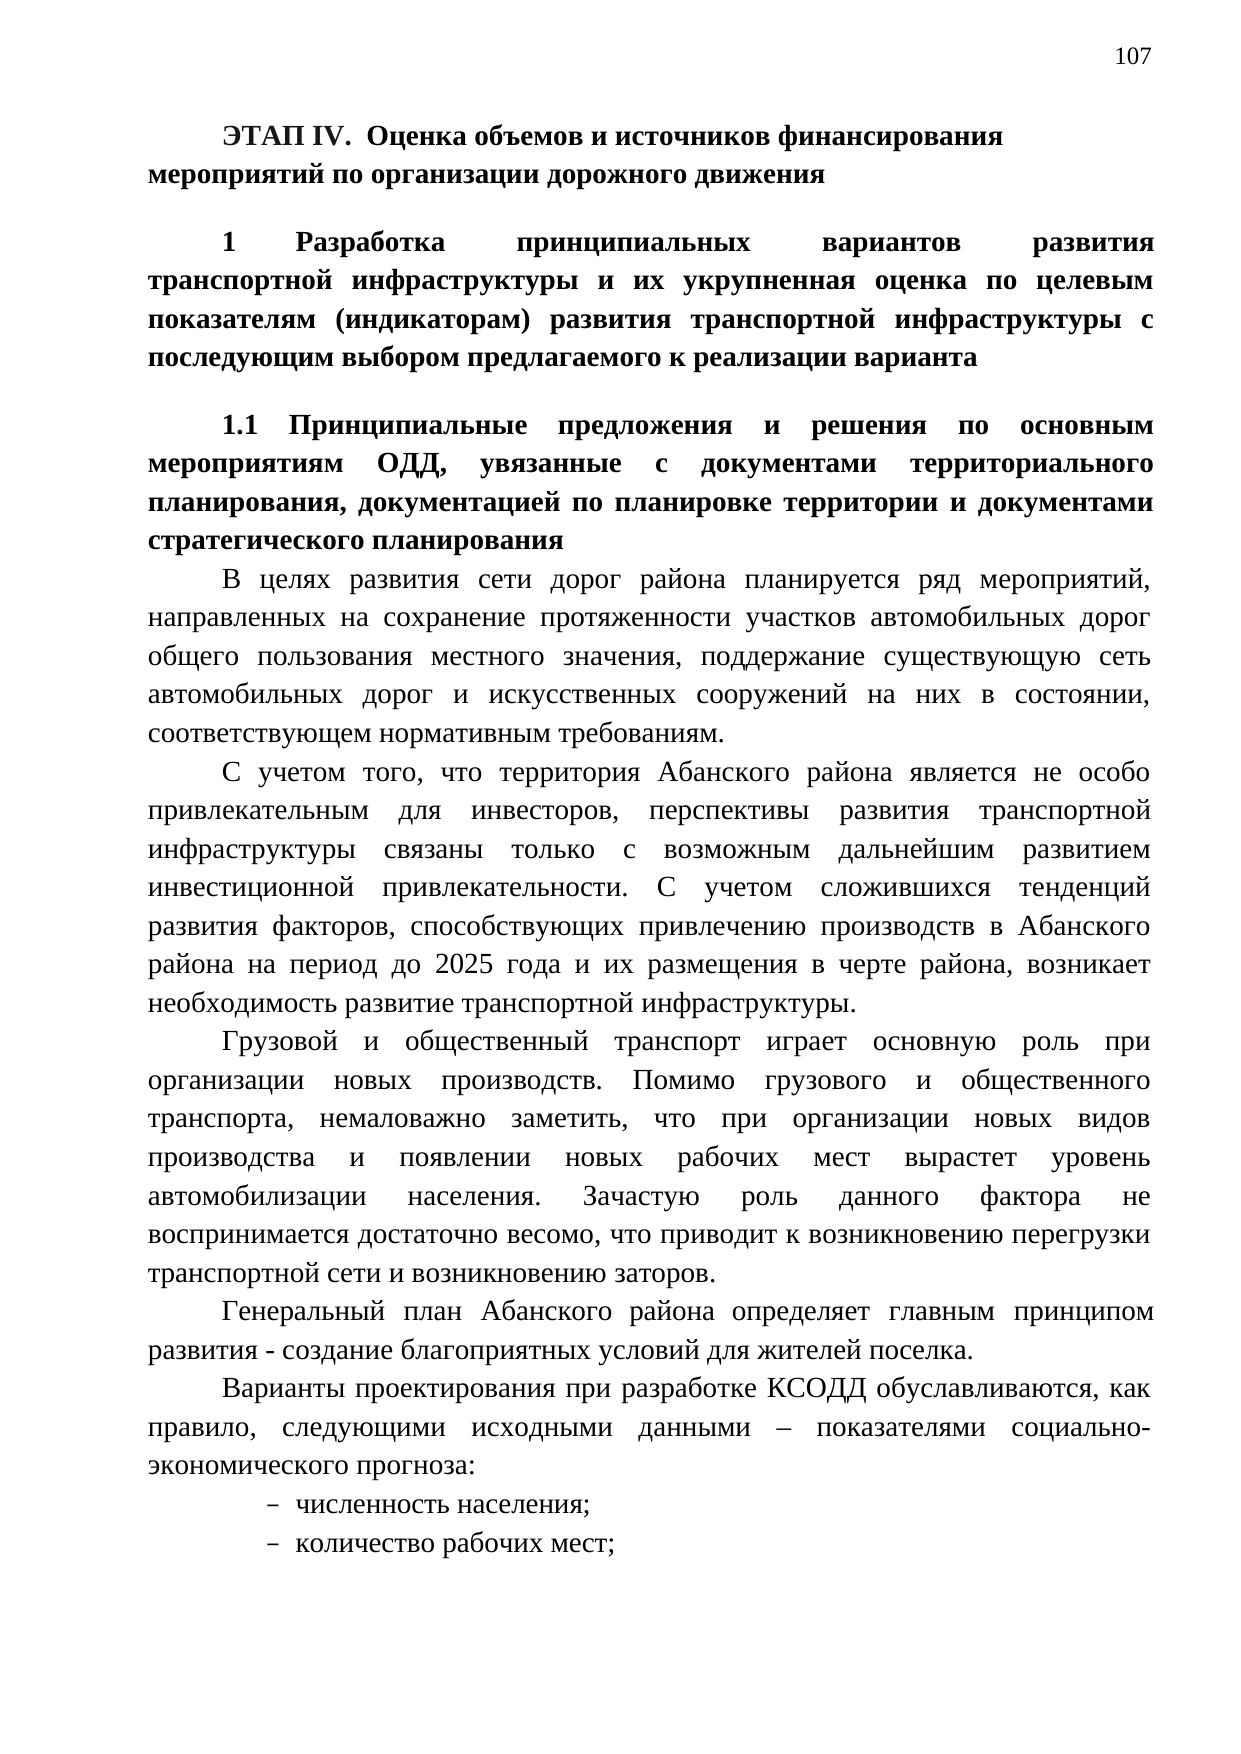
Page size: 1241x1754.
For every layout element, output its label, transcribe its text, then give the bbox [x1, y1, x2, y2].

text Варианты проектирования при разработке КСОДД обуславливаются, как правило, следующими исходными данными – показателями социально- экономического прогноза: [148, 1370, 1152, 1481]
text ЭТАП IV. Оценка объемов и источников финансирования мероприятий по организации дорожного движения [148, 118, 1152, 190]
list 1.1 Принципиальные предложения и решения по основным мероприятиям ОДД, увязанные с документами территориального планирования, документацией по планировке территории и документами стратегического планирования [148, 407, 1155, 556]
text Грузовой и общественный транспорт играет основную роль при организации новых производств. Помимо грузового и общественного транспорта, немаловажно заметить, что при организации новых видов производства и появлении новых рабочих мест вырастет уровень автомобилизации населения. Зачастую роль данного фактора не воспринимается достаточно весомо, что приводит к возникновению перегрузки транспортной сети и возникновению заторов. [148, 1023, 1152, 1288]
list численность населения; [266, 1486, 1157, 1520]
list Разработка принципиальных вариантов развития транспортной инфраструктуры и их укрупненная оценка по целевым показателям (индикаторам) развития транспортной инфраструктуры с последующим выбором предлагаемого к реализации варианта [148, 224, 1155, 373]
text Генеральный план Абанского района определяет главным принципом развития - создание благоприятных условий для жителей поселка. [148, 1293, 1154, 1365]
list количество рабочих мест; [266, 1525, 1157, 1559]
text В целях развития сети дорог района планируется ряд мероприятий, направленных на сохранение протяженности участков автомобильных дорог общего пользования местного значения, поддержание существующую сеть автомобильных дорог и искусственных сооружений на них в состоянии, соответствующем нормативным требованиям. [148, 561, 1152, 749]
text С учетом того, что территория Абанского района является не особо привлекательным для инвесторов, перспективы развития транспортной инфраструктуры связаны только с возможным дальнейшим развитием инвестиционной привлекательности. С учетом сложившихся тенденций развития факторов, способствующих привлечению производств в Абанского района на период до 2025 года и их размещения в черте района, возникает необходимость развитие транспортной инфраструктуры. [148, 754, 1152, 1018]
